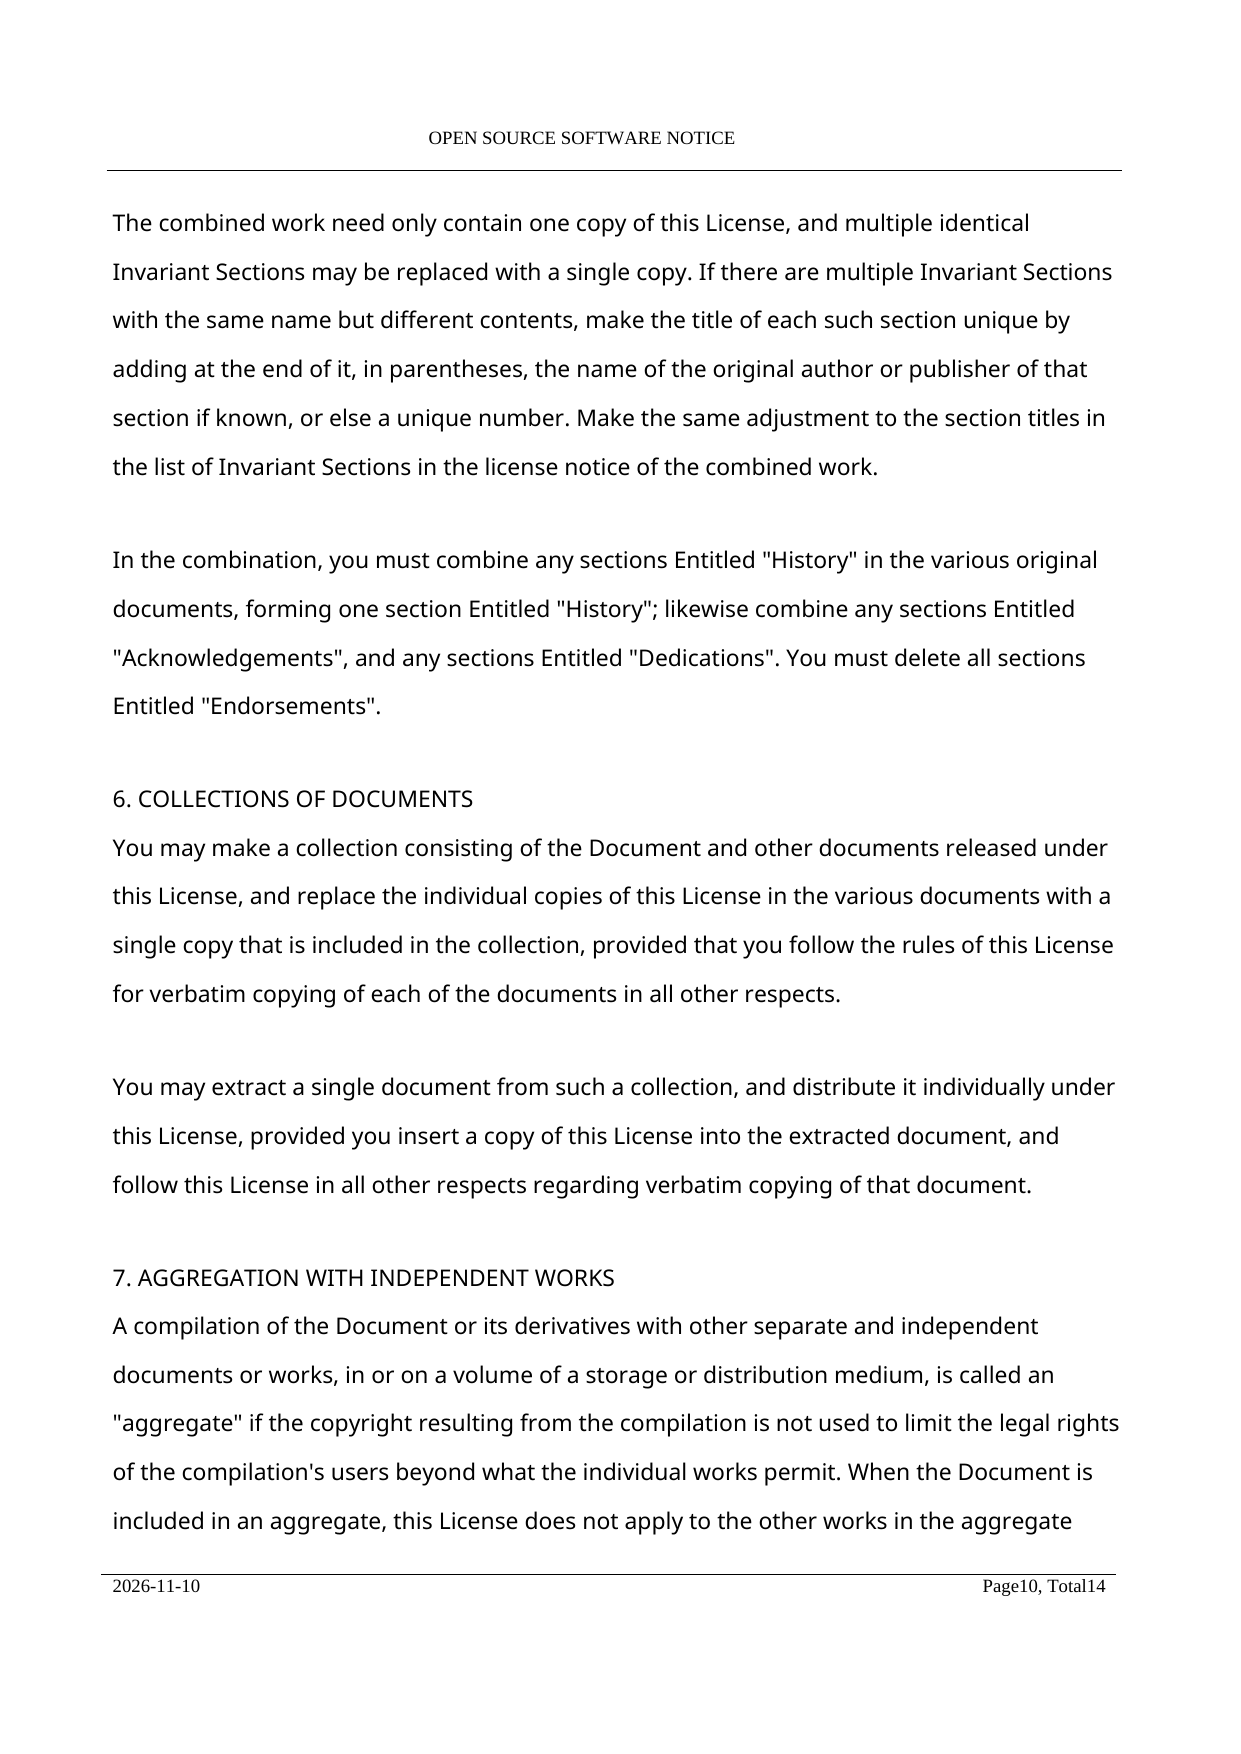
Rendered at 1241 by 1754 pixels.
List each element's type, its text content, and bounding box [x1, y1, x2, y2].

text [112, 1309, 1128, 1537]
text In the combination, you must combine any sections Entitled "History" in the various original documents, forming one section Entitled "History"; likewise combine any sections Entitled "Acknowledgements", and any sections Entitled "Dedications". You must delete all sections Entitled "Endorsements". [112, 543, 1128, 722]
text You may make a collection consisting of the Document and other documents released under this License, and replace the individual copies of this License in the various documents with a single copy that is included in the collection, provided that you follow the rules of this License for verbatim copying of each of the documents in all other respects. [112, 831, 1128, 1010]
text You may extract a single document from such a collection, and distribute it individually under this License, provided you insert a copy of this License into the extracted document, and follow this License in all other respects regarding verbatim copying of that document. [112, 1070, 1128, 1200]
text The combined work need only contain one copy of this License, and multiple identical Invariant Sections may be replaced with a single copy. If there are multiple Invariant Sections with the same name but different contents, make the title of each such section unique by adding at the end of it, in parentheses, the name of the original author or publisher of that section if known, or else a unique number. Make the same adjustment to the section titles in the list of Invariant Sections in the license notice of the combined work. [112, 206, 1128, 483]
text 7. AGGREGATION WITH INDEPENDENT WORKS [112, 1261, 1128, 1294]
text 6. COLLECTIONS OF DOCUMENTS [112, 783, 1128, 815]
